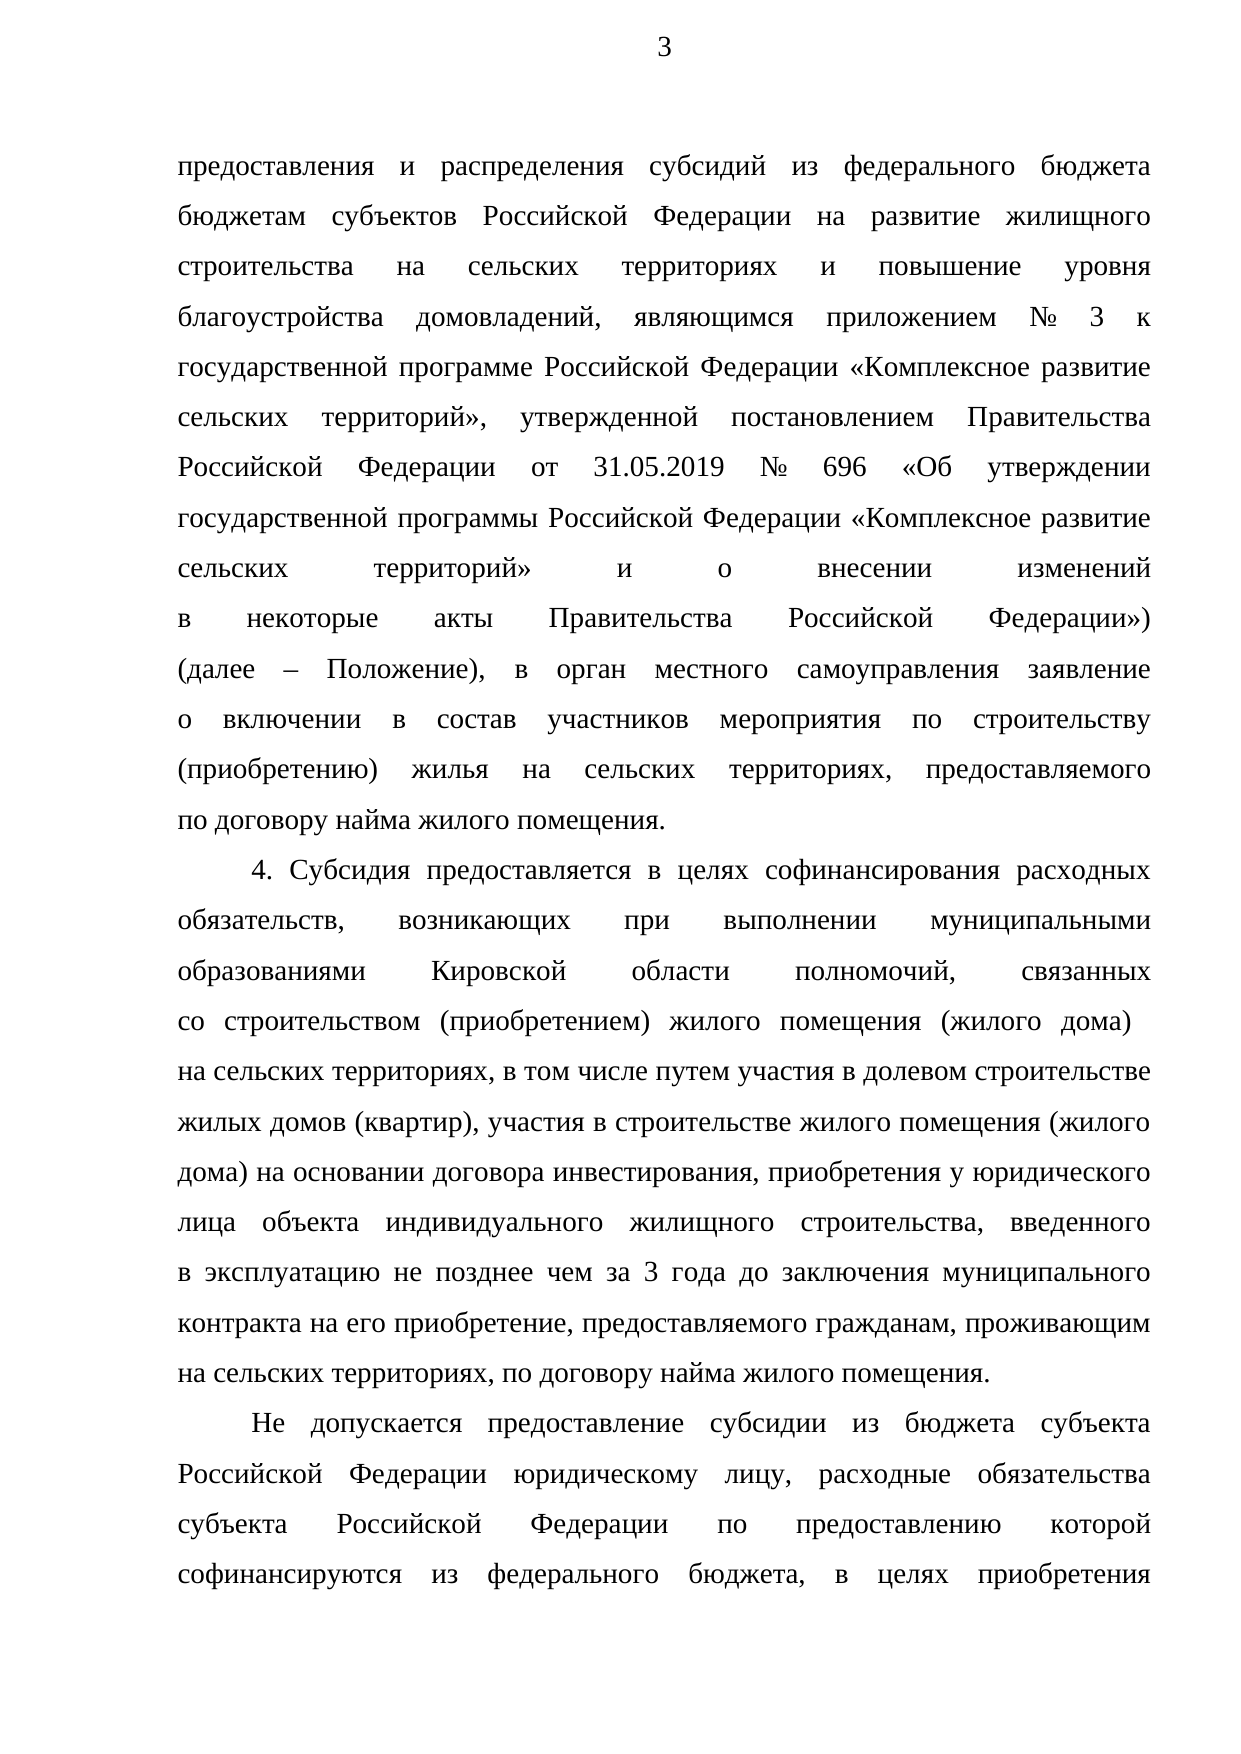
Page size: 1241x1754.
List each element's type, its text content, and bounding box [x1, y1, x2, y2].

text 4. Субсидия предоставляется в целях софинансирования расходных обязательств, возникающих при выполнении муниципальными образованиями Кировской области полномочий, связанных со строительством (приобретением) жилого помещения (жилого дома) на сельских территориях, в том числе путем участия в долевом строительстве жилых домов (квартир), участия в строительстве жилого помещения (жилого дома) на основании договора инвестирования, приобретения у юридического лица объекта индивидуального жилищного строительства, введенного в эксплуатацию не позднее чем за 3 года до заключения муниципального контракта на его приобретение, предоставляемого гражданам, проживающим на сельских территориях, по договору найма жилого помещения. [177, 852, 1152, 1389]
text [177, 148, 1152, 835]
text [177, 1406, 1152, 1590]
